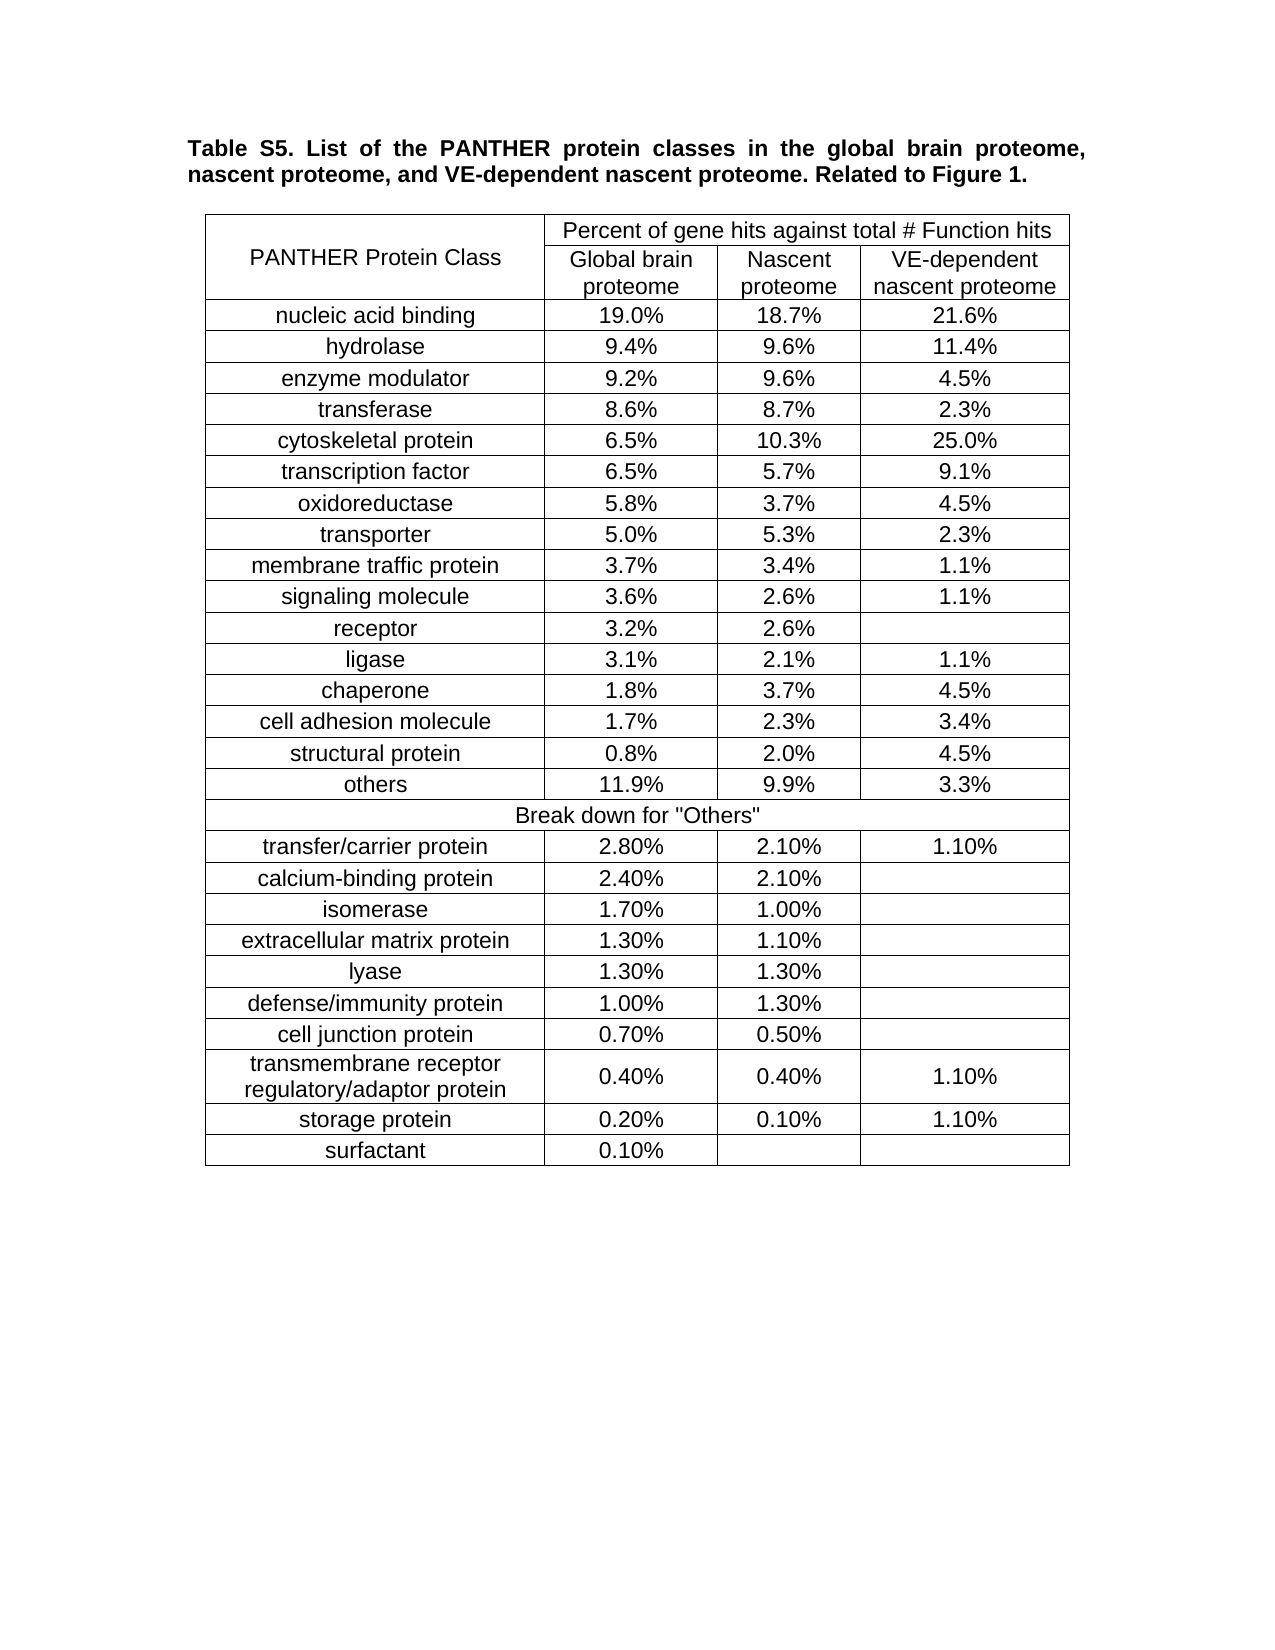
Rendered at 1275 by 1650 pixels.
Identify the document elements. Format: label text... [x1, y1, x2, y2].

table_cell 9.6% [718, 331, 860, 362]
table_cell 9.9% [718, 769, 860, 799]
table_cell 10.3% [718, 425, 860, 455]
table_cell isomerase [206, 894, 544, 924]
table_cell surfactant [206, 1135, 544, 1165]
table_cell 6.5% [545, 425, 717, 455]
table_cell [861, 863, 1069, 893]
table_cell chaperone [206, 675, 544, 705]
table_cell cell adhesion molecule [206, 706, 544, 737]
table_cell 21.6% [861, 300, 1069, 330]
table_cell 2.3% [718, 706, 860, 737]
table_cell 11.9% [545, 769, 717, 799]
table_cell 2.3% [861, 519, 1069, 549]
table_cell 11.4% [861, 331, 1069, 362]
table_cell transporter [206, 519, 544, 549]
table_cell 1.00% [545, 988, 717, 1018]
table_cell 1.1% [861, 581, 1069, 612]
table_cell transfer/carrier protein [206, 831, 544, 862]
table_cell Break down for "Others" [206, 800, 1069, 830]
table_cell 19.0% [545, 300, 717, 330]
table_cell 3.6% [545, 581, 717, 612]
table_cell 3.3% [861, 769, 1069, 799]
table_cell 3.7% [718, 488, 860, 518]
table_cell 3.4% [718, 550, 860, 580]
table_cell 0.8% [545, 738, 717, 768]
table_cell 5.8% [545, 488, 717, 518]
table_cell others [206, 769, 544, 799]
table_cell 5.7% [718, 456, 860, 487]
table_cell 2.6% [718, 581, 860, 612]
table_cell 3.2% [545, 613, 717, 643]
table_cell 0.70% [545, 1019, 717, 1049]
table_cell enzyme modulator [206, 363, 544, 393]
table_cell 0.40% [718, 1050, 860, 1103]
table_cell [861, 988, 1069, 1018]
table_cell 4.5% [861, 675, 1069, 705]
table_header Percent of gene hits against total # Function hits [545, 215, 1069, 245]
table_cell calcium-binding protein [206, 863, 544, 893]
table_cell [861, 1019, 1069, 1049]
table_cell [861, 1135, 1069, 1165]
table_cell 1.00% [718, 894, 860, 924]
table_cell 1.70% [545, 894, 717, 924]
table_cell 3.1% [545, 644, 717, 674]
table_cell 1.30% [718, 956, 860, 987]
table_cell transcription factor [206, 456, 544, 487]
table_cell membrane traffic protein [206, 550, 544, 580]
table_cell 1.1% [861, 644, 1069, 674]
table_cell [718, 1135, 860, 1165]
table_cell structural protein [206, 738, 544, 768]
table_cell 5.0% [545, 519, 717, 549]
table_cell 2.0% [718, 738, 860, 768]
text Table S5. List of the PANTHER protein classes in the global brain proteome, nascent proteome, and VE-dependent nascent proteome. Related to Figure 1. [187, 135, 1087, 188]
table_cell signaling molecule [206, 581, 544, 612]
table_cell 0.10% [545, 1135, 717, 1165]
table_header PANTHER Protein Class [206, 215, 544, 299]
table_cell extracellular matrix protein [206, 925, 544, 955]
table_cell Global brain proteome [545, 246, 717, 299]
table_cell 9.6% [718, 363, 860, 393]
table_cell 1.10% [861, 831, 1069, 862]
table_cell 3.4% [861, 706, 1069, 737]
table_cell 4.5% [861, 738, 1069, 768]
table_cell ligase [206, 644, 544, 674]
table_cell 2.1% [718, 644, 860, 674]
table_cell receptor [206, 613, 544, 643]
table_cell defense/immunity protein [206, 988, 544, 1018]
table_cell 2.40% [545, 863, 717, 893]
table_cell 9.2% [545, 363, 717, 393]
table_cell storage protein [206, 1104, 544, 1134]
table_cell 1.7% [545, 706, 717, 737]
table_cell 1.30% [545, 925, 717, 955]
table_cell 9.4% [545, 331, 717, 362]
table_cell 6.5% [545, 456, 717, 487]
table_cell 3.7% [718, 675, 860, 705]
table_cell hydrolase [206, 331, 544, 362]
table_cell 1.10% [861, 1104, 1069, 1134]
table_cell 1.8% [545, 675, 717, 705]
table_cell 25.0% [861, 425, 1069, 455]
table_cell 0.50% [718, 1019, 860, 1049]
table_cell 0.20% [545, 1104, 717, 1134]
table_cell 1.1% [861, 550, 1069, 580]
table_cell 2.3% [861, 394, 1069, 424]
table_cell 18.7% [718, 300, 860, 330]
table_cell 0.40% [545, 1050, 717, 1103]
table_cell cell junction protein [206, 1019, 544, 1049]
table_cell transmembrane receptor regulatory/adaptor protein [206, 1050, 544, 1103]
table_cell [861, 894, 1069, 924]
table_cell lyase [206, 956, 544, 987]
table_cell cytoskeletal protein [206, 425, 544, 455]
table_cell 8.6% [545, 394, 717, 424]
table_cell 1.10% [861, 1050, 1069, 1103]
table_cell [861, 925, 1069, 955]
table_cell 9.1% [861, 456, 1069, 487]
table_cell transferase [206, 394, 544, 424]
table_cell 8.7% [718, 394, 860, 424]
table_cell oxidoreductase [206, 488, 544, 518]
table_cell 4.5% [861, 488, 1069, 518]
table_cell 5.3% [718, 519, 860, 549]
table_cell [861, 613, 1069, 643]
table_cell 1.10% [718, 925, 860, 955]
table_cell [861, 956, 1069, 987]
table_cell 2.6% [718, 613, 860, 643]
table_cell 0.10% [718, 1104, 860, 1134]
table_cell VE-dependent nascent proteome [861, 246, 1069, 299]
table_cell 3.7% [545, 550, 717, 580]
table_cell 2.80% [545, 831, 717, 862]
table_cell nucleic acid binding [206, 300, 544, 330]
table_cell 1.30% [545, 956, 717, 987]
table_cell 4.5% [861, 363, 1069, 393]
table_cell 1.30% [718, 988, 860, 1018]
table_cell Nascent proteome [718, 246, 860, 299]
table_cell 2.10% [718, 863, 860, 893]
table_cell 2.10% [718, 831, 860, 862]
